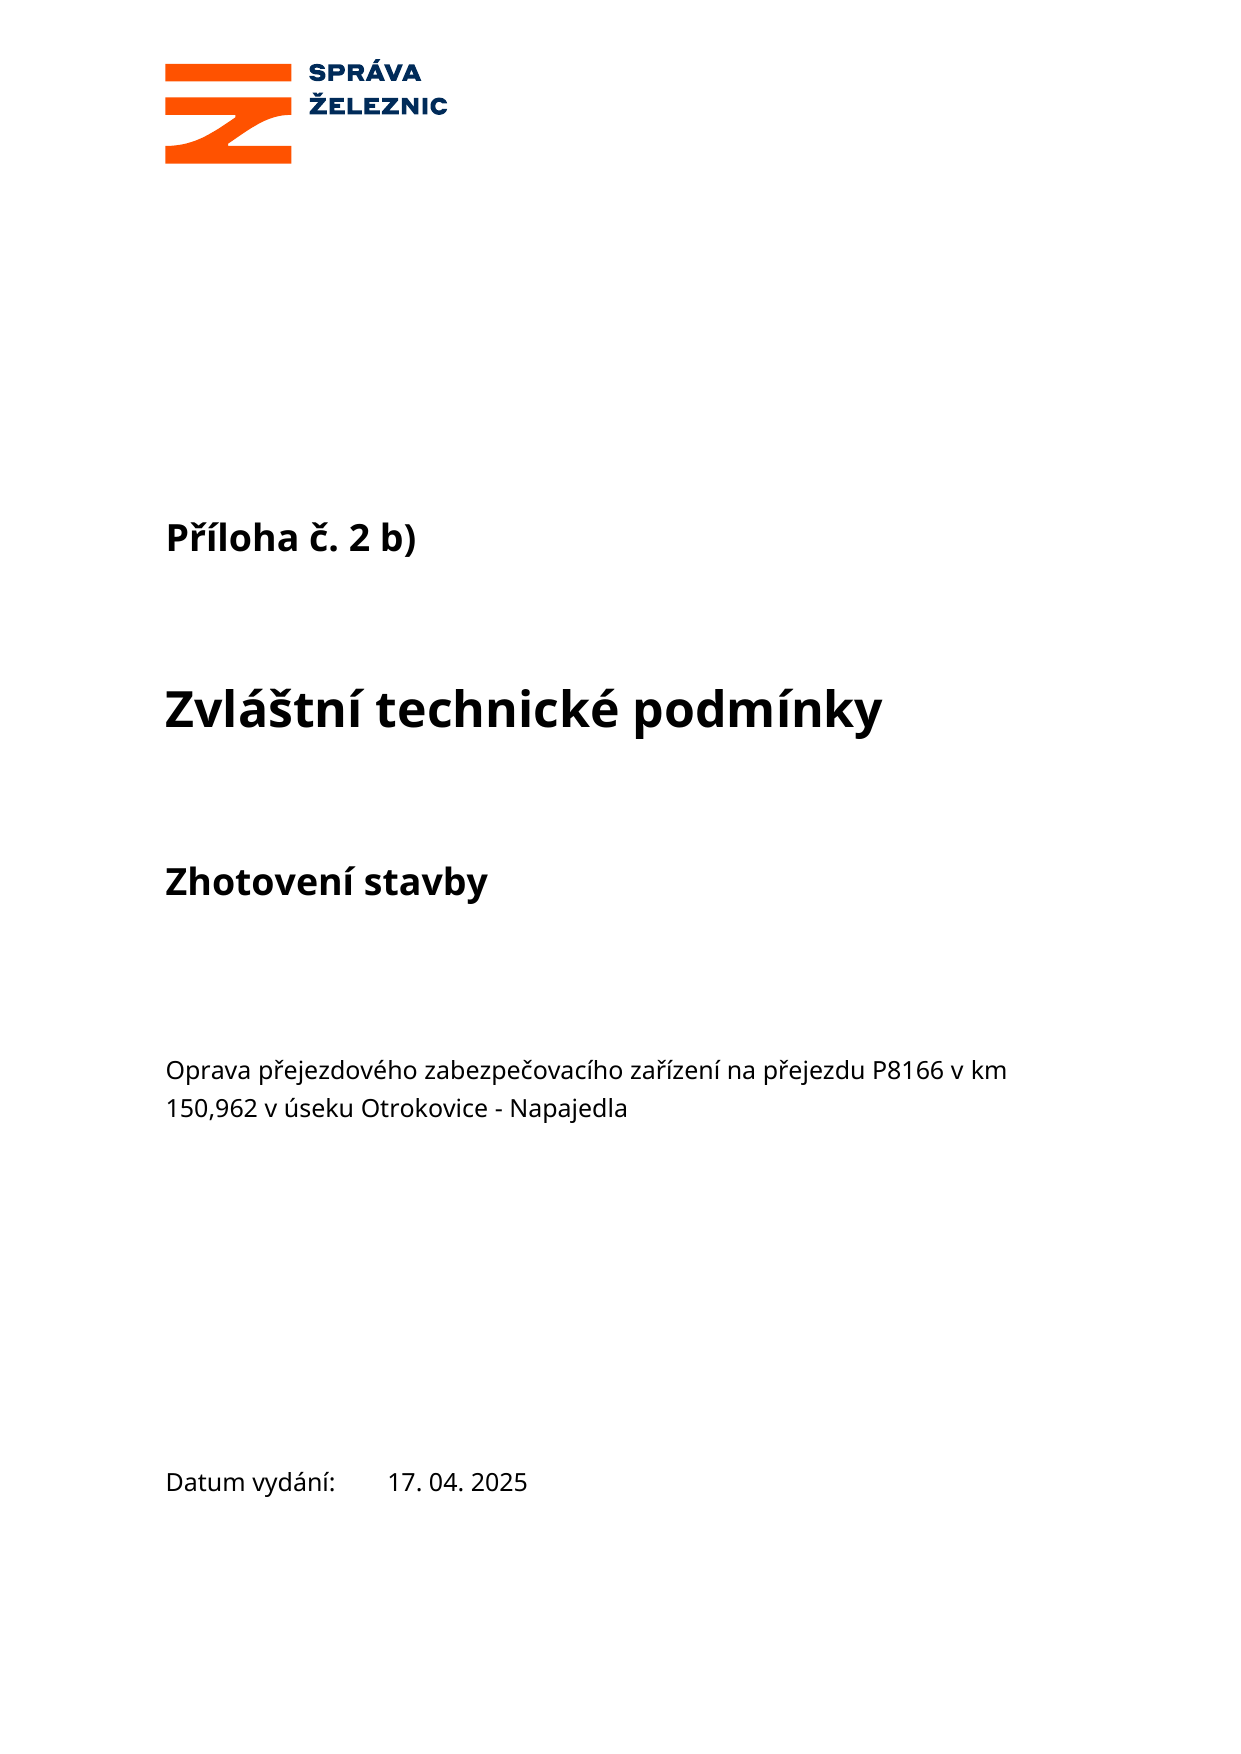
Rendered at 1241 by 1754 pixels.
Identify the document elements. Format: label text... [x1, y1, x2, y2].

text Zvláštní technické podmínky [165, 674, 1075, 742]
text Příloha č. 2 b) [165, 512, 1075, 563]
text Zhotovení stavby [165, 855, 1075, 906]
text Datum vydání: 17. 04. 2025 [165, 1465, 1075, 1499]
